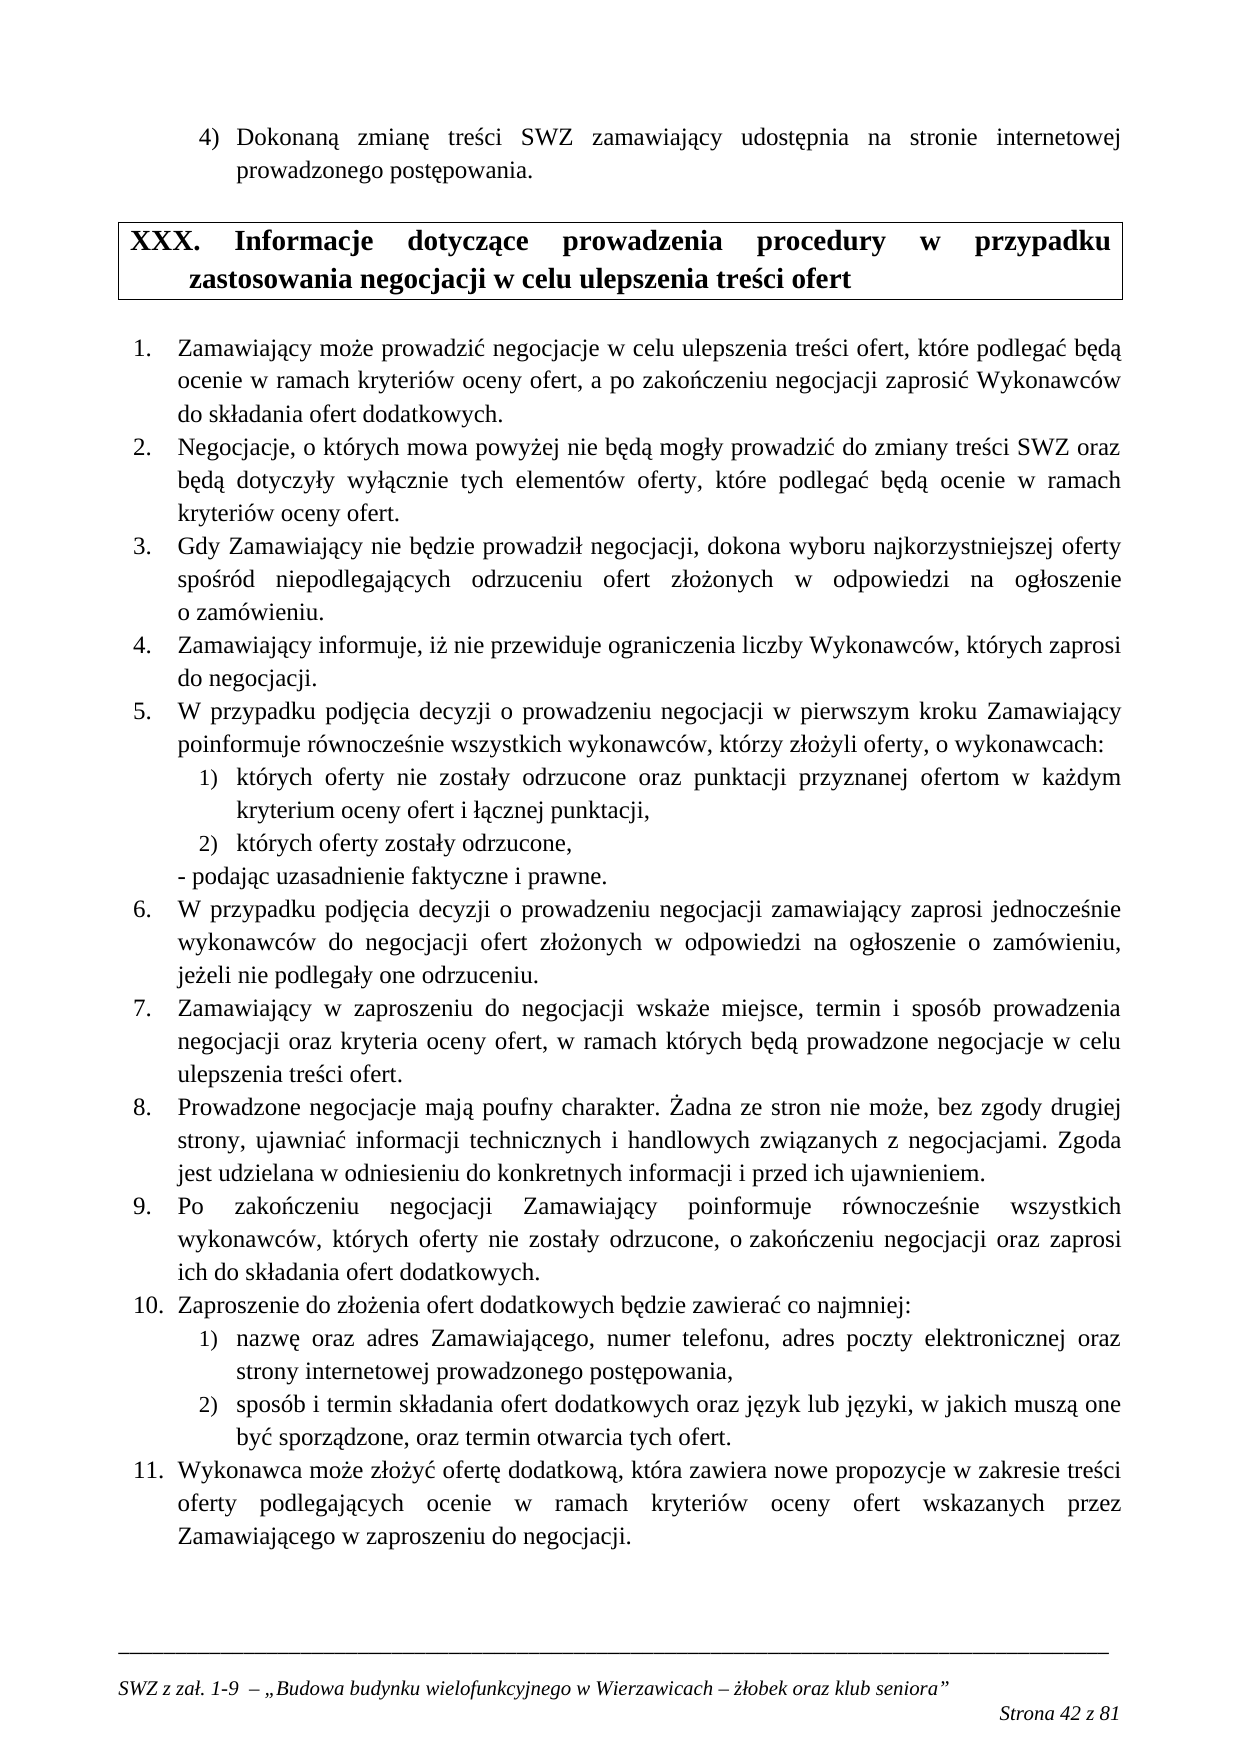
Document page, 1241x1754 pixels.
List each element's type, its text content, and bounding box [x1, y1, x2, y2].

list których oferty nie zostały odrzucone oraz punktacji przyznanej ofertom w każdym kryterium oceny ofert i łącznej punktacji, [199, 762, 1122, 824]
list Prowadzone negocjacje mają poufny charakter. Żadna ze stron nie może, bez zgody drugiej strony, ujawniać informacji technicznych i handlowych związanych z negocjacjami. Zgoda jest udzielana w odniesieniu do konkretnych informacji i przed ich ujawnieniem. [133, 1092, 1122, 1187]
list Dokonaną zmianę treści SWZ zamawiający udostępnia na stronie internetowej prowadzonego postępowania. [199, 122, 1122, 184]
list Wykonawca może złożyć ofertę dodatkową, która zawiera nowe propozycje w zakresie treści oferty podlegających ocenie w ramach kryteriów oceny ofert wskazanych przez Zamawiającego w zaproszeniu do negocjacji. [133, 1455, 1122, 1550]
text - podając uzasadnienie faktyczne i prawne. [177, 861, 1122, 890]
list Zaproszenie do złożenia ofert dodatkowych będzie zawierać co najmniej: [133, 1290, 1122, 1319]
list W przypadku podjęcia decyzji o prowadzeniu negocjacji w pierwszym kroku Zamawiający poinformuje równocześnie wszystkich wykonawców, którzy złożyli oferty, o wykonawcach: [133, 696, 1122, 758]
list których oferty zostały odrzucone, [199, 828, 1122, 857]
list Zamawiający informuje, iż nie przewiduje ograniczenia liczby Wykonawców, których zaprosi do negocjacji. [133, 630, 1122, 692]
list Zamawiający może prowadzić negocjacje w celu ulepszenia treści ofert, które podlegać będą ocenie w ramach kryteriów oceny ofert, a po zakończeniu negocjacji zaprosić Wykonawców do składania ofert dodatkowych. [133, 333, 1122, 427]
list Negocjacje, o których mowa powyżej nie będą mogły prowadzić do zmiany treści SWZ oraz będą dotyczyły wyłącznie tych elementów oferty, które podlegać będą ocenie w ramach kryteriów oceny ofert. [133, 432, 1122, 526]
list nazwę oraz adres Zamawiającego, numer telefonu, adres poczty elektronicznej oraz strony internetowej prowadzonego postępowania, [199, 1323, 1122, 1385]
list W przypadku podjęcia decyzji o prowadzeniu negocjacji zamawiający zaprosi jednocześnie wykonawców do negocjacji ofert złożonych w odpowiedzi na ogłoszenie o zamówieniu, jeżeli nie podlegały one odrzuceniu. [133, 894, 1122, 989]
list Po zakończeniu negocjacji Zamawiający poinformuje równocześnie wszystkich wykonawców, których oferty nie zostały odrzucone, o zakończeniu negocjacji oraz zaprosi ich do składania ofert dodatkowych. [133, 1191, 1122, 1286]
list sposób i termin składania ofert dodatkowych oraz język lub języki, w jakich muszą one być sporządzone, oraz termin otwarcia tych ofert. [199, 1389, 1122, 1451]
list Gdy Zamawiający nie będzie prowadził negocjacji, dokona wyboru najkorzystniejszej oferty spośród niepodlegających odrzuceniu ofert złożonych w odpowiedzi na ogłoszenie o zamówieniu. [133, 531, 1122, 626]
table_header XXX. Informacje dotyczące prowadzenia procedury w przypadku zastosowania negocjacji w celu ulepszenia treści ofert [119, 223, 1122, 298]
list Zamawiający w zaproszeniu do negocjacji wskaże miejsce, termin i sposób prowadzenia negocjacji oraz kryteria oceny ofert, w ramach których będą prowadzone negocjacje w celu ulepszenia treści ofert. [133, 993, 1122, 1088]
